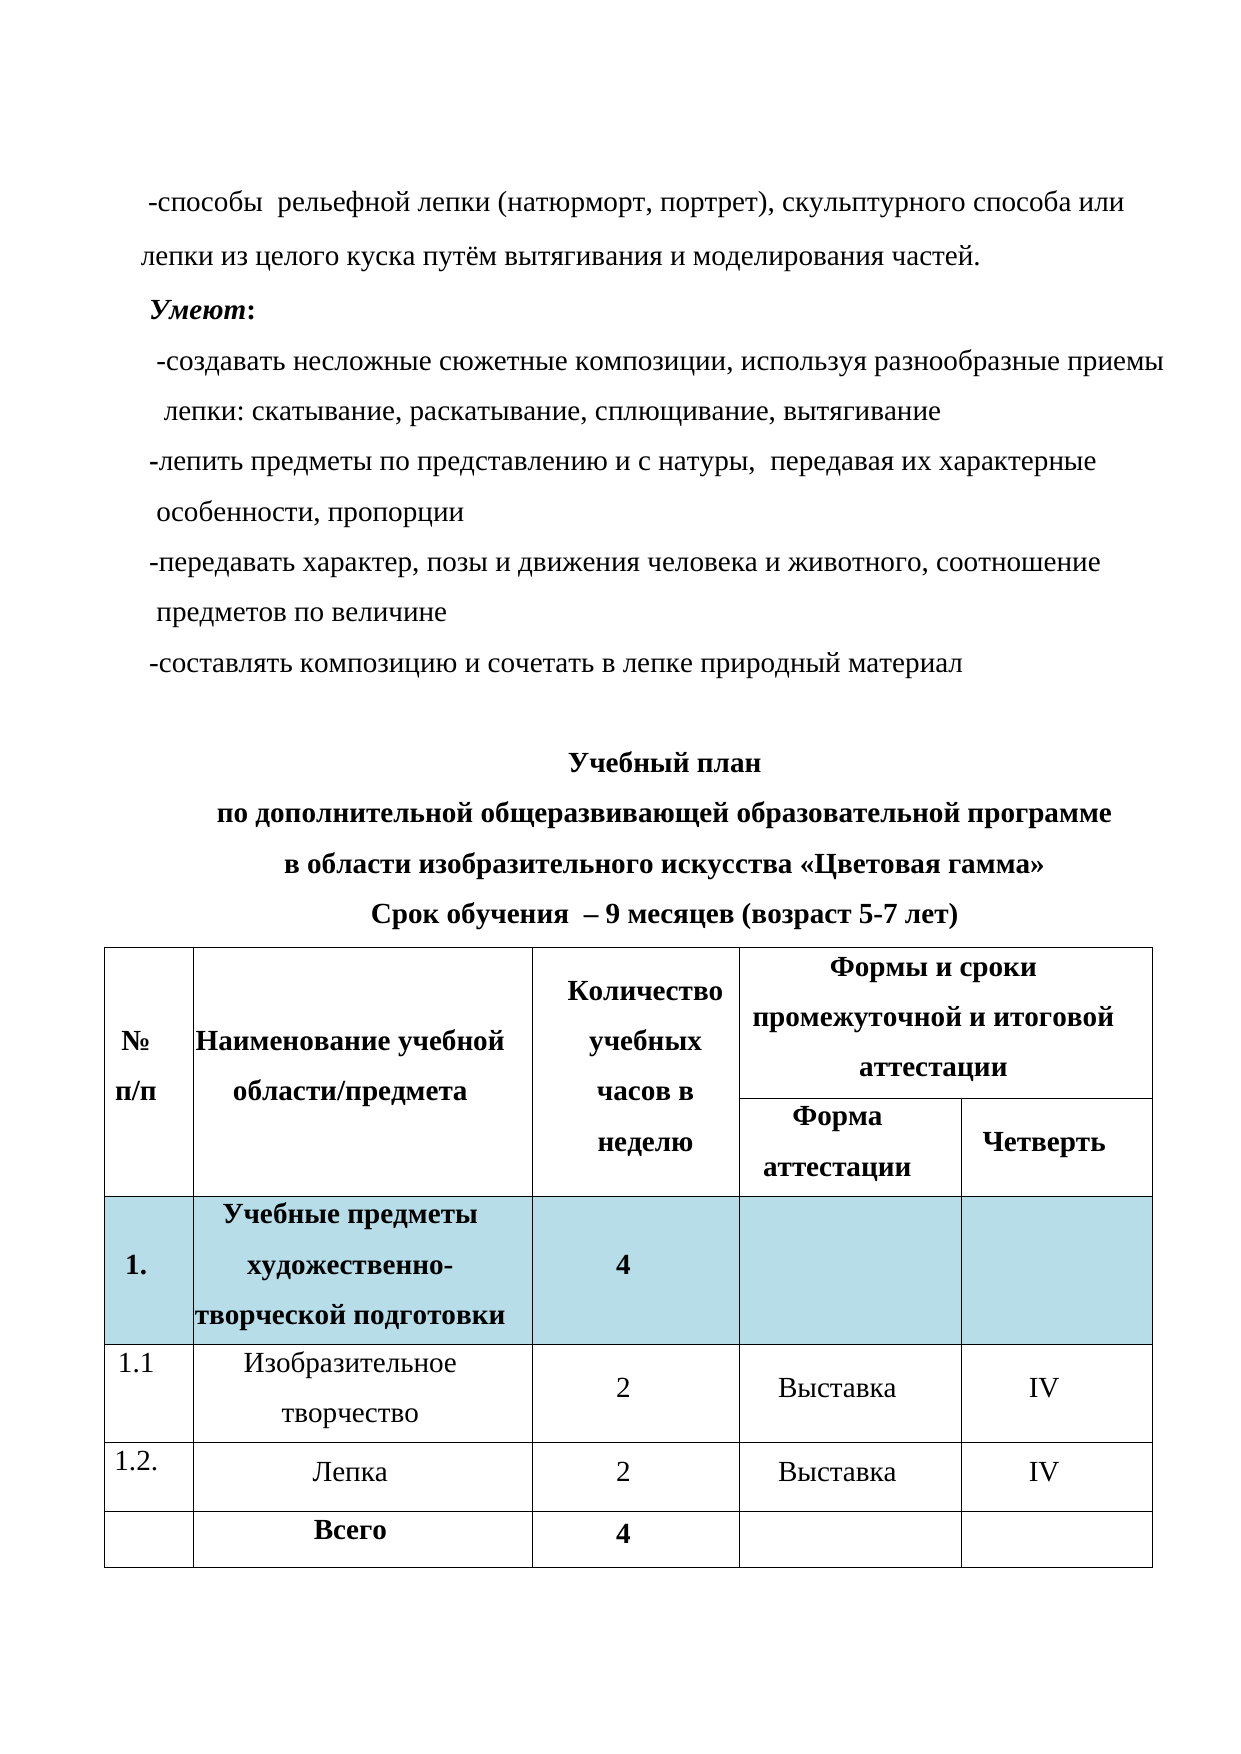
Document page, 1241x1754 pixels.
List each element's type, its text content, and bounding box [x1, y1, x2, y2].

table_cell Форма аттестации [740, 1099, 961, 1196]
table_cell [962, 1512, 1152, 1567]
text особенности, пропорции [75, 494, 1165, 527]
table_header Наименование учебной области/предмета [194, 948, 532, 1196]
table_cell [740, 1197, 961, 1344]
text Учебный план [75, 745, 1165, 779]
table_cell Всего [194, 1512, 532, 1567]
table_cell 1. [105, 1197, 193, 1344]
table_cell Выставка [740, 1345, 961, 1442]
table_cell [105, 1512, 193, 1567]
table_header Формы и сроки промежуточной и итоговой аттестации [740, 948, 1152, 1097]
text -передавать характер, позы и движения человека и животного, соотношение [75, 544, 1165, 578]
text лепки: скатывание, раскатывание, сплющивание, вытягивание [75, 393, 1165, 427]
text -лепить предметы по представлению и с натуры, передавая их характерные [75, 443, 1165, 477]
table_cell Четверть [962, 1099, 1152, 1196]
table_cell 1.2. [105, 1443, 193, 1511]
text в области изобразительного искусства «Цветовая гамма» [75, 846, 1165, 879]
text -создавать несложные сюжетные композиции, используя разнообразные приемы [75, 343, 1165, 376]
table_header Количество учебных часов в неделю [533, 948, 739, 1196]
text -способы рельефной лепки (натюрморт, портрет), скульптурного способа или [75, 184, 1165, 217]
table_cell Изобразительное творчество [194, 1345, 532, 1442]
table_cell [962, 1197, 1152, 1344]
table_cell IV [962, 1345, 1152, 1442]
table_cell IV [962, 1443, 1152, 1511]
text предметов по величине [75, 594, 1165, 628]
table_cell 4 [533, 1197, 739, 1344]
text -составлять композицию и сочетать в лепке природный материал [75, 645, 1165, 678]
text Умеют: [75, 292, 1165, 326]
table_cell 4 [533, 1512, 739, 1567]
table_cell Выставка [740, 1443, 961, 1511]
table_cell Учебные предметы художественно-творческой подготовки [194, 1197, 532, 1344]
text по дополнительной общеразвивающей образовательной программе [75, 796, 1165, 829]
text лепки из целого куска путём вытягивания и моделирования частей. [75, 238, 1165, 272]
table_cell 2 [533, 1443, 739, 1511]
table_cell [740, 1512, 961, 1567]
text Срок обучения – 9 месяцев (возраст 5-7 лет) [75, 896, 1165, 930]
table_cell Лепка [194, 1443, 532, 1511]
table_cell 2 [533, 1345, 739, 1442]
table_header № п/п [105, 948, 193, 1196]
table_cell 1.1 [105, 1345, 193, 1442]
